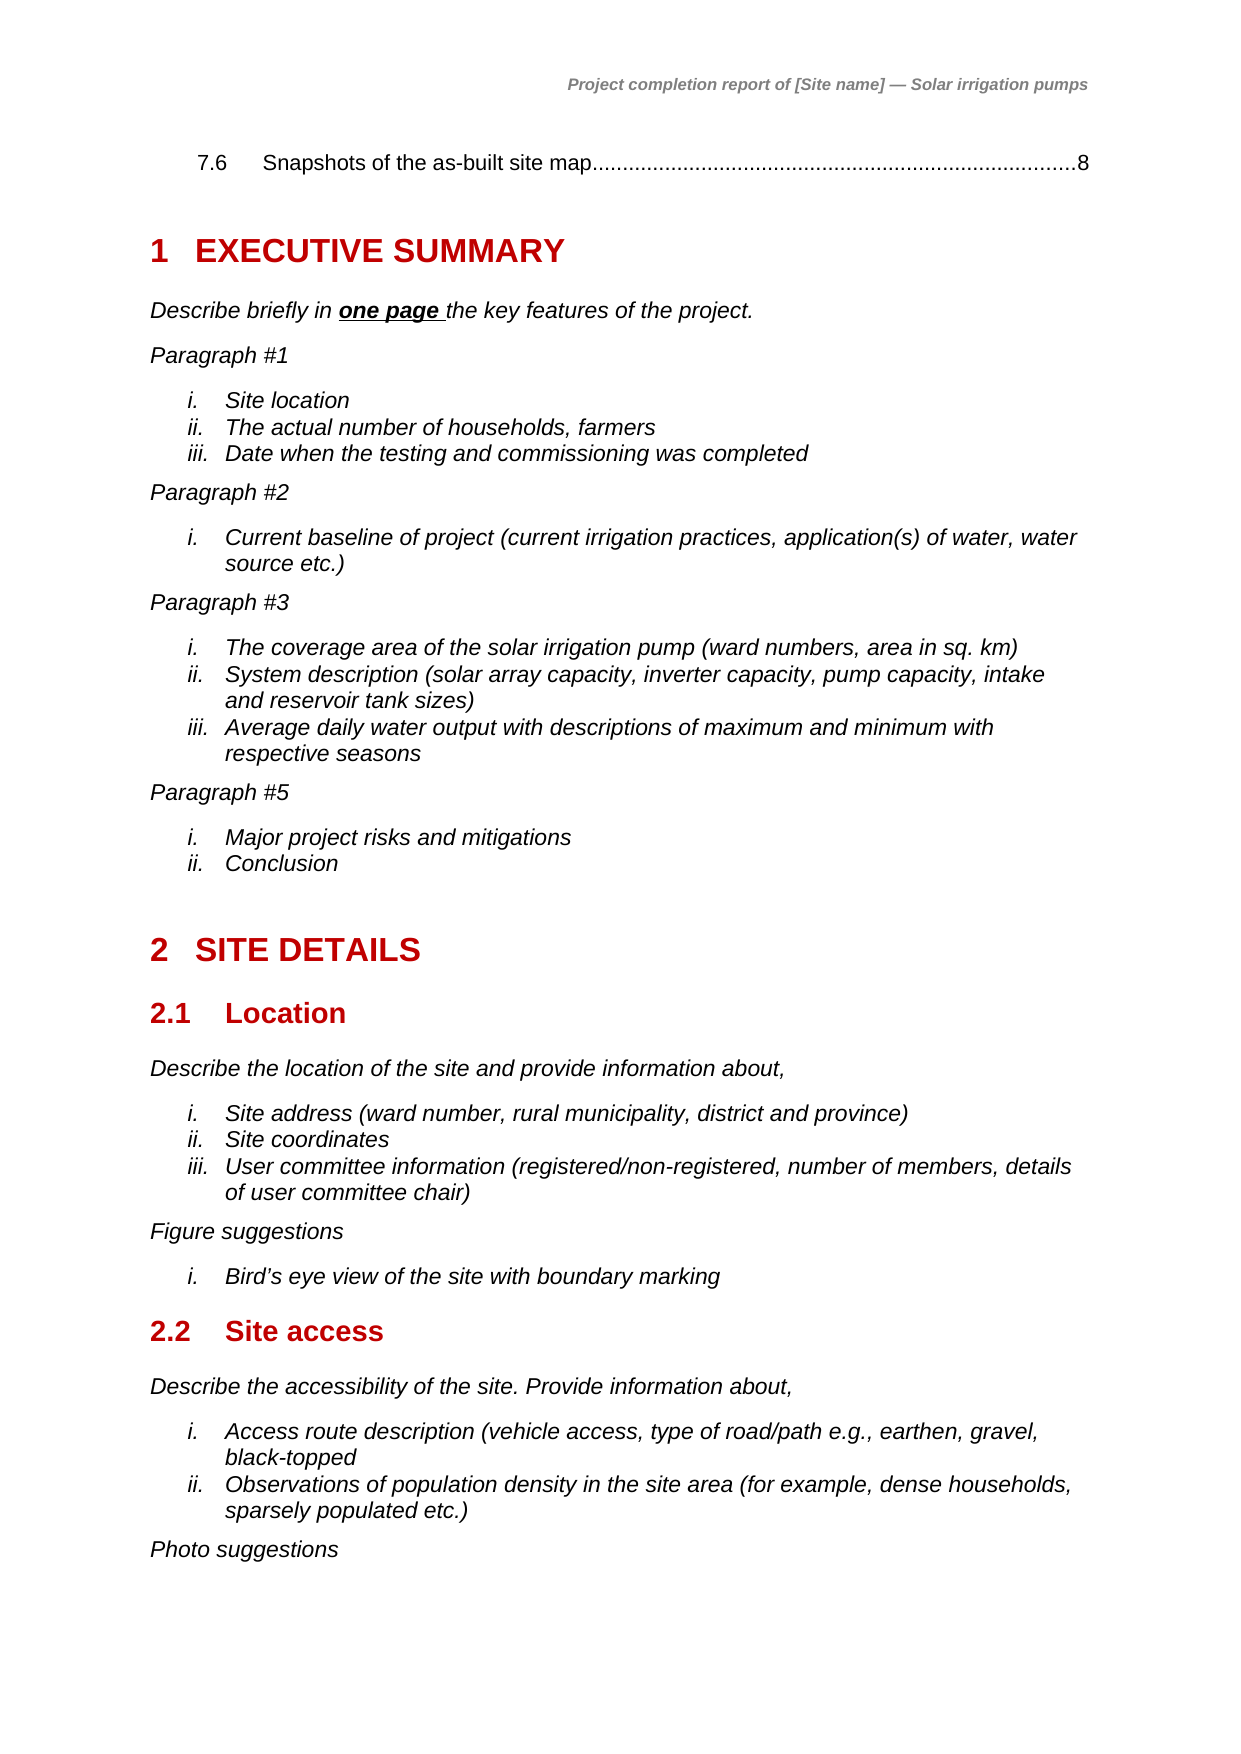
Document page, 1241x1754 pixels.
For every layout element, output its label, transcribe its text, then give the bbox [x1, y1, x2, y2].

text Describe the accessibility of the site. Provide information about, [150, 1373, 1090, 1399]
text Describe the location of the site and provide information about, [150, 1055, 1090, 1081]
subtitle Site access [150, 1314, 1090, 1348]
list Conclusion [187, 850, 1090, 876]
list Date when the testing and commissioning was completed [187, 440, 1090, 466]
list Average daily water output with descriptions of maximum and minimum with respective seasons [187, 713, 1090, 766]
list Major project risks and mitigations [187, 824, 1090, 850]
text Figure suggestions [150, 1218, 1090, 1244]
list System description (solar array capacity, inverter capacity, pump capacity, intake and reservoir tank sizes) [187, 661, 1090, 713]
list Site address (ward number, rural municipality, district and province) [187, 1100, 1090, 1126]
text Paragraph #3 [150, 589, 1090, 616]
list Site coordinates [187, 1126, 1090, 1153]
list Access route description (vehicle access, type of road/path e.g., earthen, gravel, black-topped [187, 1418, 1090, 1471]
text Paragraph #5 [150, 779, 1090, 805]
text Describe briefly in one page the key features of the project. [150, 297, 1090, 323]
subtitle SITE DETAILS [150, 930, 1090, 968]
list User committee information (registered/non-registered, number of members, details of user committee chair) [187, 1153, 1090, 1205]
subtitle Location [150, 996, 1090, 1030]
list The actual number of households, farmers [187, 414, 1090, 440]
list Observations of population density in the site area (for example, dense households, sparsely populated etc.) [187, 1471, 1090, 1523]
subtitle EXECUTIVE SUMMARY [150, 231, 1090, 269]
list Bird’s eye view of the site with boundary marking [187, 1263, 1090, 1289]
text Photo suggestions [150, 1536, 1090, 1562]
list Current baseline of project (current irrigation practices, application(s) of water, water source etc.) [187, 524, 1090, 577]
text Paragraph #2 [150, 479, 1090, 505]
list The coverage area of the solar irrigation pump (ward numbers, area in sq. km) [187, 634, 1090, 661]
list Site location [187, 387, 1090, 414]
text Paragraph #1 [150, 342, 1090, 369]
